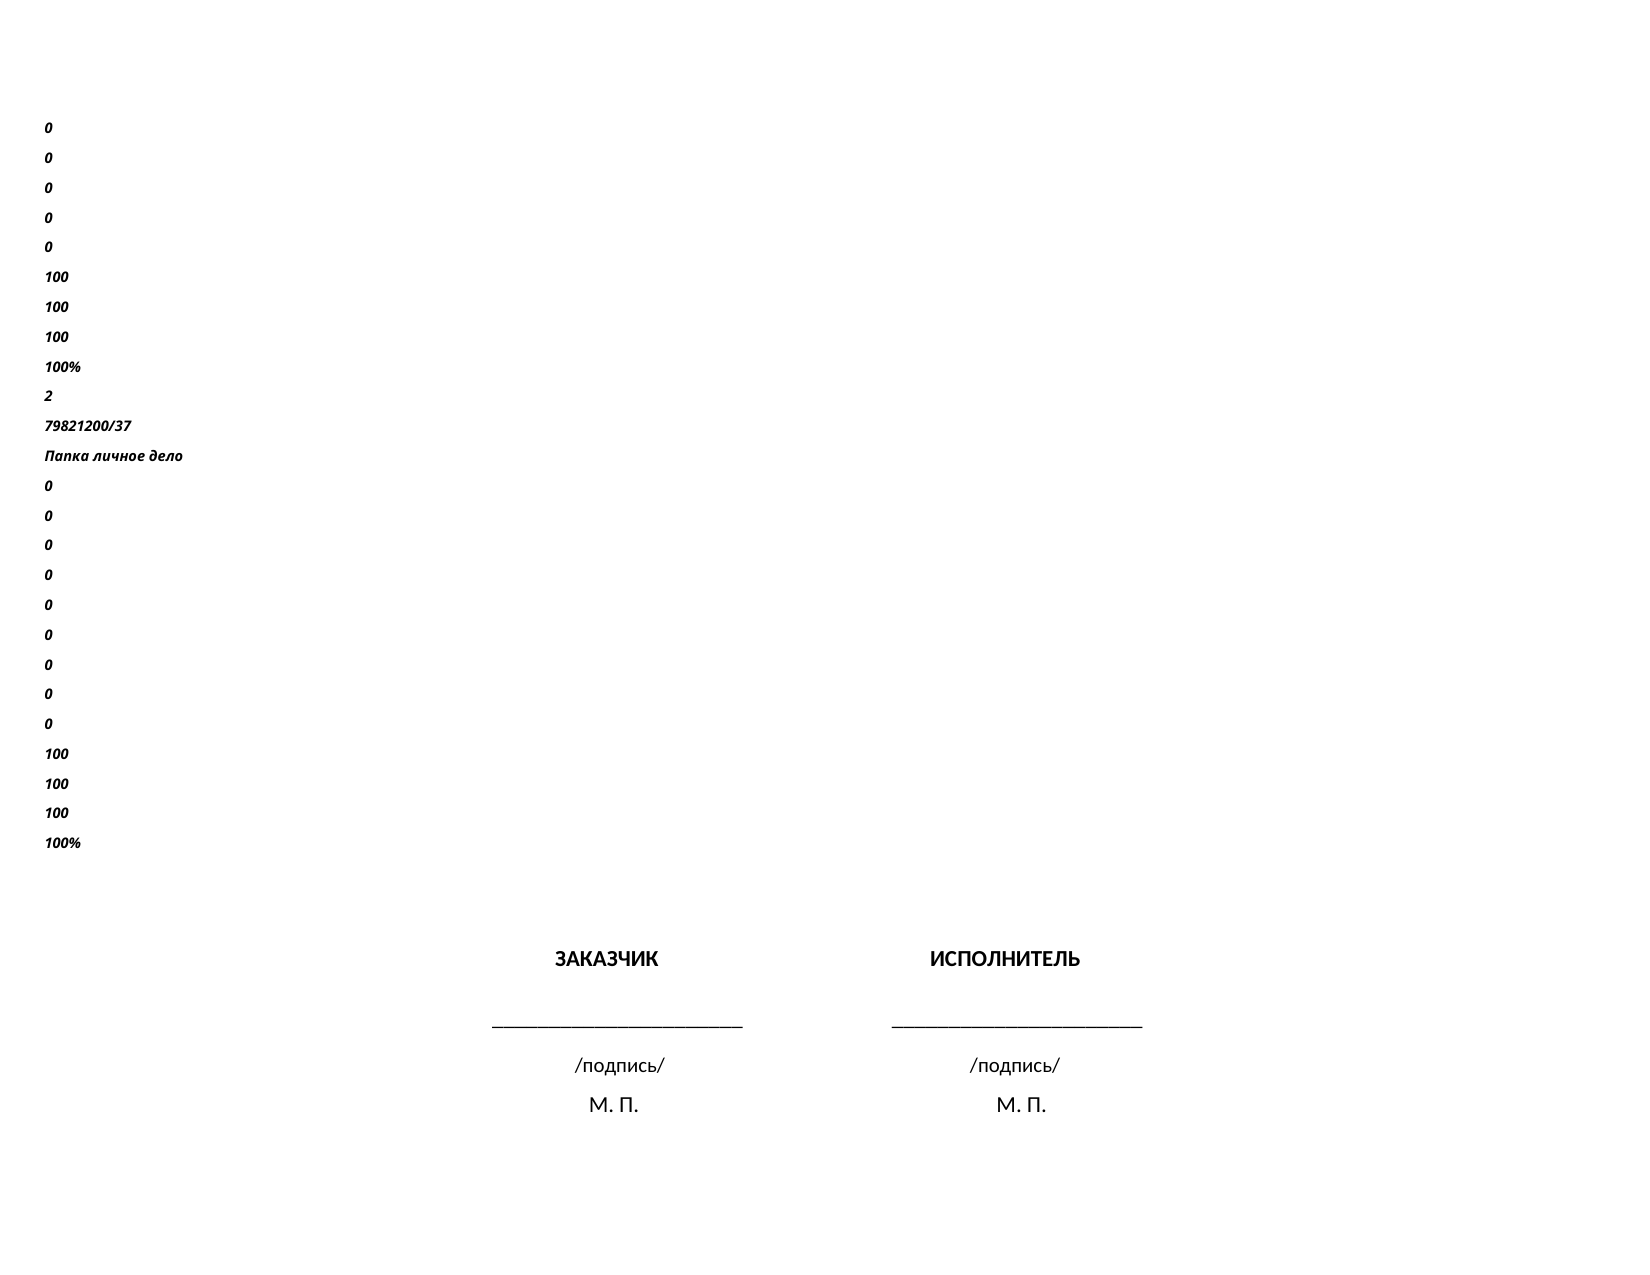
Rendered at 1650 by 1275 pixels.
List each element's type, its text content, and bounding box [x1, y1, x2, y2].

text /подпись/ /подпись/ [44, 1052, 1591, 1078]
text М. П. М. П. [44, 1090, 1591, 1118]
text ЗАКАЗЧИК ИСПОЛНИТЕЛЬ [44, 944, 1591, 972]
text ______________________ ______________________ [44, 1003, 1591, 1031]
